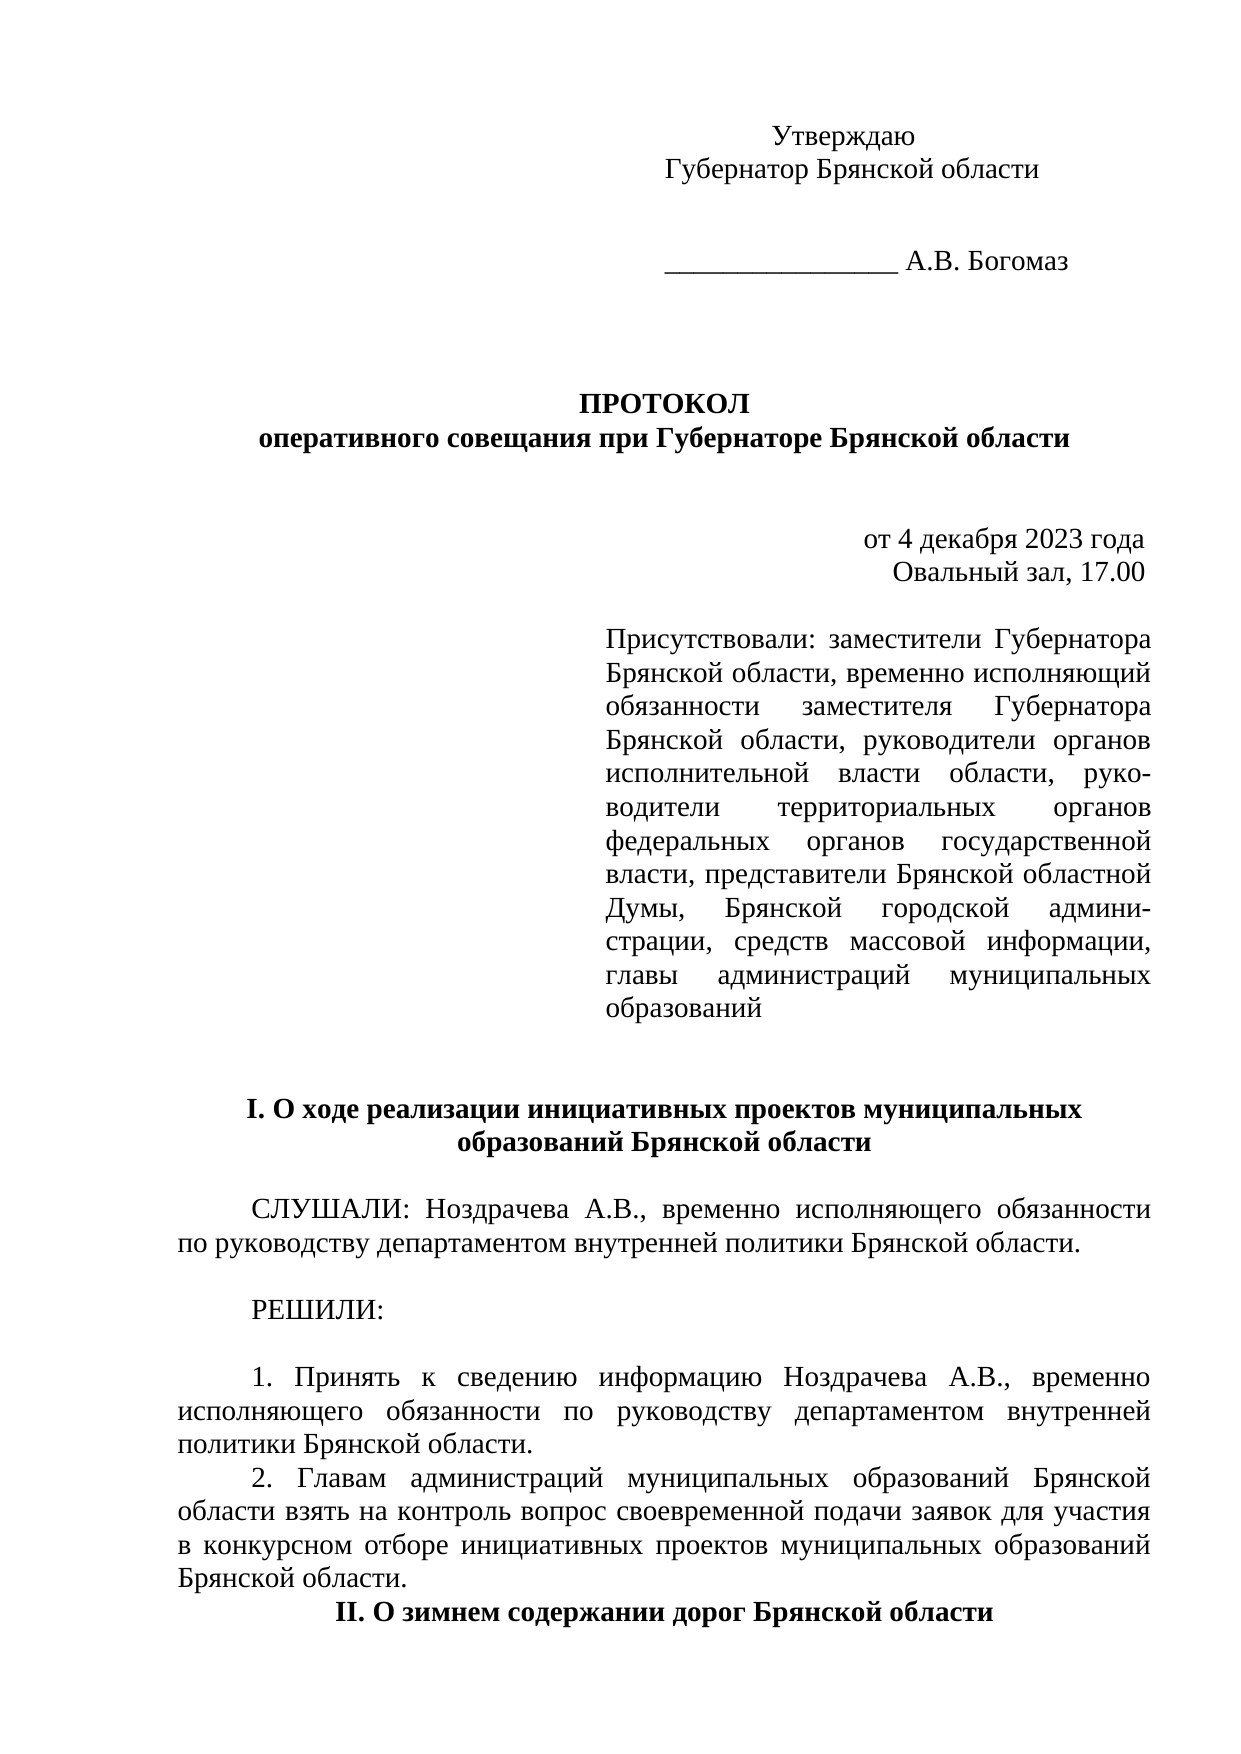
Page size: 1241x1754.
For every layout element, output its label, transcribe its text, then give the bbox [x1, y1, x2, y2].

text Присутствовали: заместители Губернатора Брянской области, временно исполняющий обязанности заместителя Губернатора Брянской области, руководители органов исполнительной власти области, руко- водители территориальных органов федеральных органов государственной власти, представители Брянской областной Думы, Брянской городской админи-страции, средств массовой информации, главы администраций муниципальных образований [605, 621, 1152, 1024]
text Овальный зал, 17.00 [767, 554, 1152, 588]
text Губернатор Брянской области [664, 152, 1167, 185]
text 1. Принять к сведению информацию Ноздрачева А.В., временно исполняющего обязанности по руководству департаментом внутренней политики Брянской области. [177, 1359, 1152, 1460]
text СЛУШАЛИ: Ноздрачева А.В., временно исполняющего обязанности по руководству департаментом внутренней политики Брянской области. [177, 1192, 1152, 1259]
text ПРОТОКОЛ [177, 387, 1152, 420]
text РЕШИЛИ: [177, 1292, 1152, 1326]
text оперативного совещания при Губернаторе Брянской области [177, 420, 1152, 454]
text II. О зимнем содержании дорог Брянской области [177, 1594, 1152, 1628]
text Утверждаю [177, 118, 1152, 152]
text 2. Главам администраций муниципальных образований Брянской области взять на контроль вопрос своевременной подачи заявок для участия в конкурсном отборе инициативных проектов муниципальных образований Брянской области. [177, 1460, 1152, 1594]
text от 4 декабря 2023 года [177, 521, 1152, 554]
text I. О ходе реализации инициативных проектов муниципальных образований Брянской области [177, 1091, 1152, 1158]
text ________________ А.В. Богомаз [664, 219, 1152, 276]
